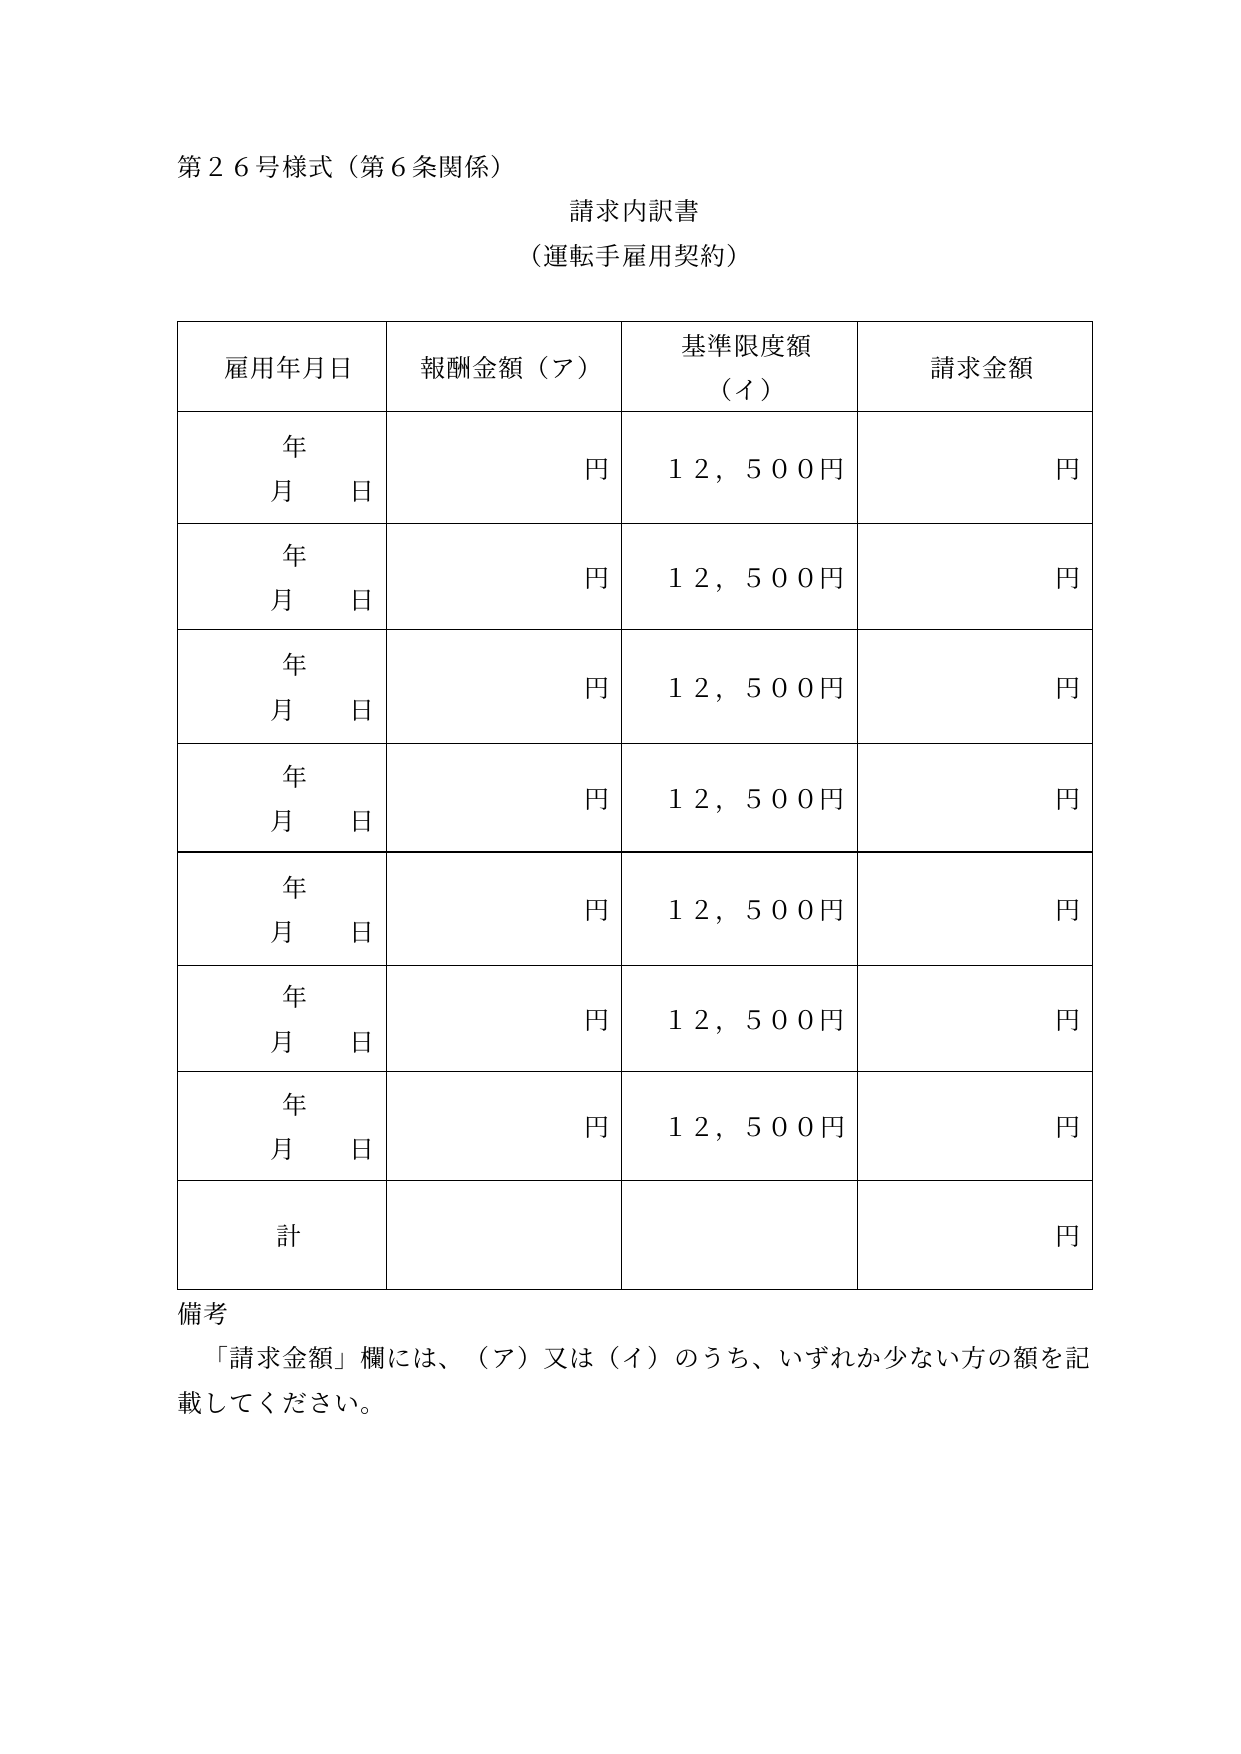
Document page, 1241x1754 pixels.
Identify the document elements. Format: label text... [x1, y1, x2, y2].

table_cell 円 [858, 744, 1092, 851]
table_header 請求金額 [858, 322, 1092, 411]
table_cell 円 [387, 1072, 621, 1180]
table_cell 円 [858, 524, 1092, 629]
table_header 報酬金額（ア） [387, 322, 621, 411]
table_cell 円 [858, 1072, 1092, 1180]
table_cell １２，５００円 [622, 630, 857, 742]
table_cell 円 [387, 630, 621, 742]
text 「請求金額」欄には、（ア）又は（イ）のうち、いずれか少ない方の額を記載してください。 [177, 1334, 1092, 1423]
table_header 雇用年月日 [178, 322, 386, 411]
table_cell 円 [387, 412, 621, 523]
table_cell 円 [387, 966, 621, 1071]
table_cell 計 [178, 1181, 386, 1289]
table_cell 円 [858, 412, 1092, 523]
table_cell 年 月 日 [178, 966, 386, 1071]
table_cell 年 月 日 [178, 744, 386, 851]
table_cell 円 [858, 630, 1092, 742]
table_cell 円 [387, 853, 621, 965]
table_cell 円 [387, 744, 621, 851]
text 第２６号様式（第６条関係） [177, 143, 1092, 187]
table_cell １２，５００円 [622, 412, 857, 523]
text 請求内訳書 [177, 187, 1092, 232]
table_cell １２，５００円 [622, 744, 857, 851]
text 備考 [177, 1290, 1092, 1334]
table_cell 円 [858, 853, 1092, 965]
table_cell 円 [858, 966, 1092, 1071]
table_cell 年 月 日 [178, 524, 386, 629]
table_cell 年 月 日 [178, 1072, 386, 1180]
table_cell [387, 1181, 621, 1289]
table_cell １２，５００円 [622, 853, 857, 965]
table_cell 円 [387, 524, 621, 629]
table_header 基準限度額（イ） [622, 322, 857, 411]
table_cell 年 月 日 [178, 630, 386, 742]
table_cell 円 [858, 1181, 1092, 1289]
table_cell １２，５００円 [622, 966, 857, 1071]
table_cell [622, 1181, 857, 1289]
table_cell １２，５００円 [622, 1072, 857, 1180]
table_cell 年 月 日 [178, 412, 386, 523]
table_cell 年 月 日 [178, 853, 386, 965]
table_cell １２，５００円 [622, 524, 857, 629]
text （運転手雇用契約） [177, 232, 1092, 276]
